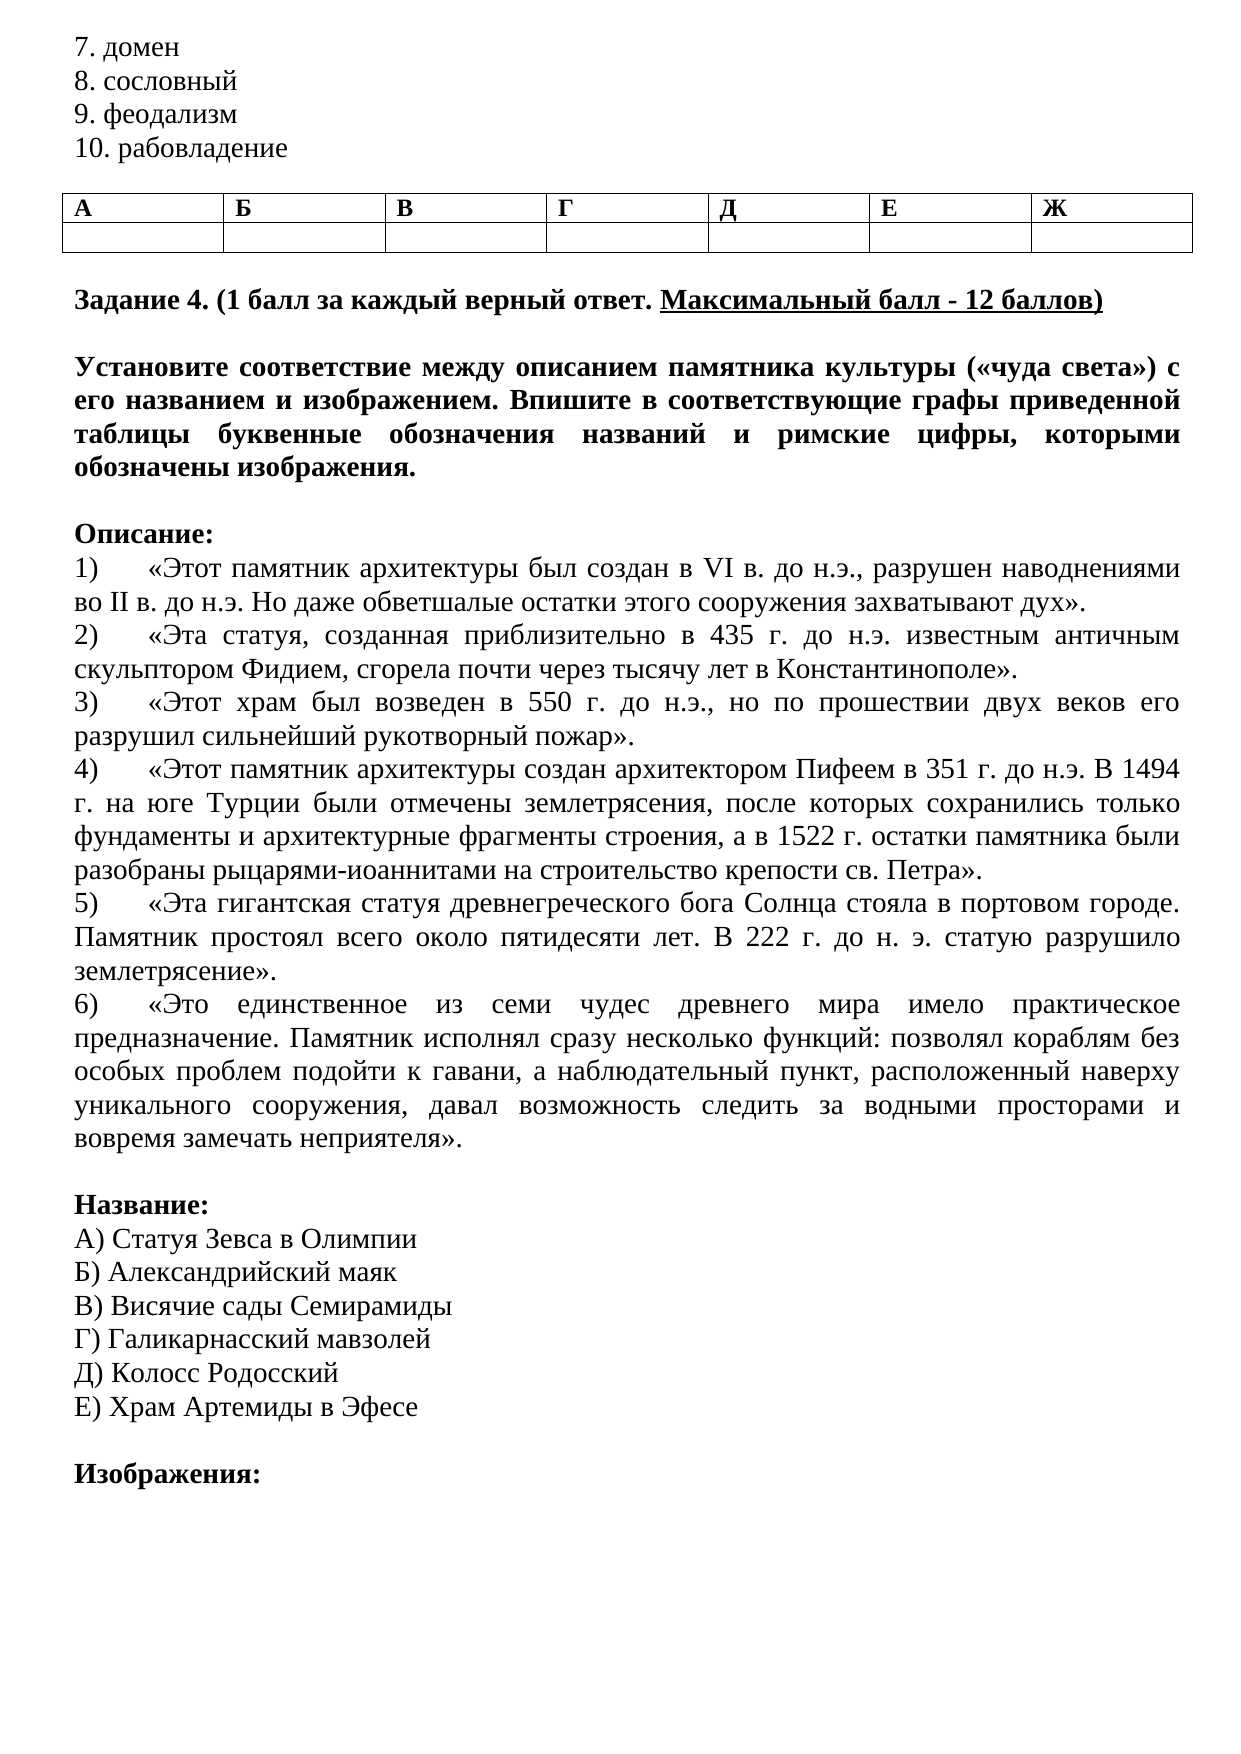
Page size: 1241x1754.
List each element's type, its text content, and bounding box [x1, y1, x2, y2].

text В) Висячие сады Семирамиды [74, 1288, 1181, 1322]
table_header Б [224, 194, 385, 222]
table_cell [709, 223, 869, 252]
text 9. феодализм [74, 97, 1181, 130]
list «Этот храм был возведен в 550 г. до н.э., но по прошествии двух веков его разрушил сильнейший рукотворный пожар». [74, 684, 1181, 751]
text Е) Храм Артемиды в Эфесе [74, 1389, 1181, 1422]
text Г) Галикарнасский мавзолей [74, 1322, 1181, 1355]
text Установите соответствие между описанием памятника культуры («чуда света») с его названием и изображением. Впишите в соответствующие графы приведенной таблицы буквенные обозначения названий и римские цифры, которыми обозначены изображения. [74, 349, 1181, 483]
table_cell [547, 223, 708, 252]
text 7. домен [74, 29, 1181, 63]
text А) Статуя Зевса в Олимпии [74, 1221, 1181, 1254]
table_cell [63, 223, 223, 252]
list «Это единственное из семи чудес древнего мира имело практическое предназначение. Памятник исполнял сразу несколько функций: позволял кораблям без особых проблем подойти к гавани, а наблюдательный пункт, расположенный наверху уникального сооружения, давал возможность следить за водными просторами и вовремя замечать неприятеля». [74, 986, 1181, 1154]
table_header Ж [1032, 194, 1192, 222]
table_header Д [709, 194, 869, 222]
text Задание 4. (1 балл за каждый верный ответ. Максимальный балл - 12 баллов) [74, 282, 1181, 315]
text Название: [74, 1187, 1181, 1221]
list «Этот памятник архитектуры создан архитектором Пифеем в 351 г. до н.э. В 1494 г. на юге Турции были отмечены землетрясения, после которых сохранились только фундаменты и архитектурные фрагменты строения, а в 1522 г. остатки памятника были разобраны рыцарями-иоаннитами на строительство крепости св. Петра». [74, 751, 1181, 886]
list «Этот памятник архитектуры был создан в VI в. до н.э., разрушен наводнениями во II в. до н.э. Но даже обветшалые остатки этого сооружения захватывают дух». [74, 550, 1181, 617]
table_cell [386, 223, 546, 252]
table_cell [224, 223, 385, 252]
table_header А [63, 194, 223, 222]
text Изображения: [74, 1456, 1181, 1489]
table_header Г [547, 194, 708, 222]
table_cell [1032, 223, 1192, 252]
text 10. рабовладение [74, 130, 1181, 164]
table_cell [870, 223, 1031, 252]
list «Эта гигантская статуя древнегреческого бога Солнца стояла в портовом городе. Памятник простоял всего около пятидесяти лет. В 222 г. до н. э. статую разрушило землетрясение». [74, 886, 1181, 986]
text 8. сословный [74, 63, 1181, 97]
list «Эта статуя, созданная приблизительно в 435 г. до н.э. известным античным скульптором Фидием, сгорела почти через тысячу лет в Константинополе». [74, 617, 1181, 684]
text Б) Александрийский маяк [74, 1254, 1181, 1288]
text Описание: [74, 517, 1181, 550]
table_header В [386, 194, 546, 222]
table_header Е [870, 194, 1031, 222]
text Д) Колосс Родосский [74, 1355, 1181, 1389]
